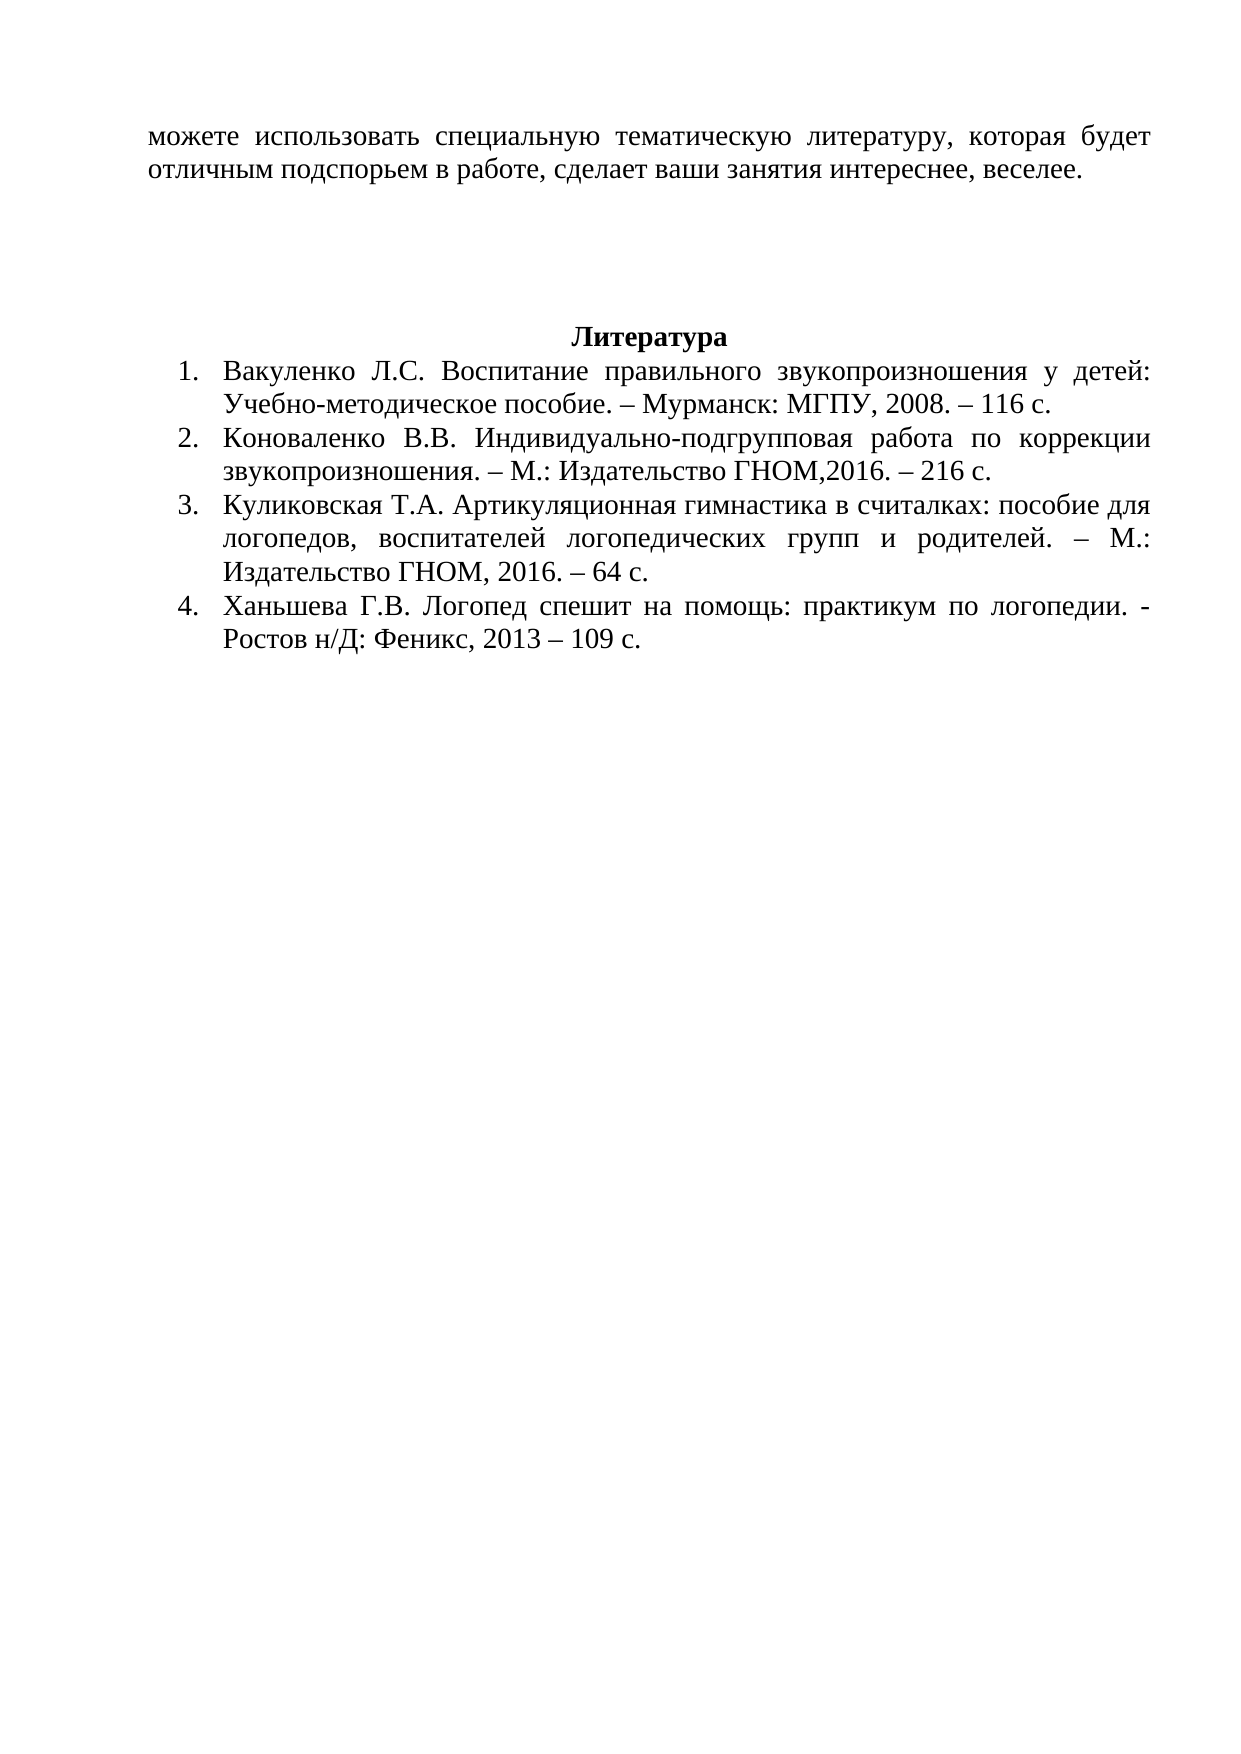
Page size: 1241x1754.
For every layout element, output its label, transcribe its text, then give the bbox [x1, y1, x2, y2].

list Ханьшева Г.В. Логопед спешит на помощь: практикум по логопедии. - Ростов н/Д: Феникс, 2013 – 109 с. [177, 588, 1152, 655]
list Куликовская Т.А. Артикуляционная гимнастика в считалках: пособие для логопедов, воспитателей логопедических групп и родителей. – М.: Издательство ГНОМ, 2016. – 64 с. [177, 487, 1152, 588]
list Коноваленко В.В. Индивидуально-подгрупповая работа по коррекции звукопроизношения. – М.: Издательство ГНОМ,2016. – 216 с. [177, 420, 1152, 487]
list Вакуленко Л.С. Воспитание правильного звукопроизношения у детей: Учебно-методическое пособие. – Мурманск: МГПУ, 2008. – 116 с. [177, 353, 1152, 420]
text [148, 118, 1152, 185]
text Литература [148, 319, 1152, 353]
